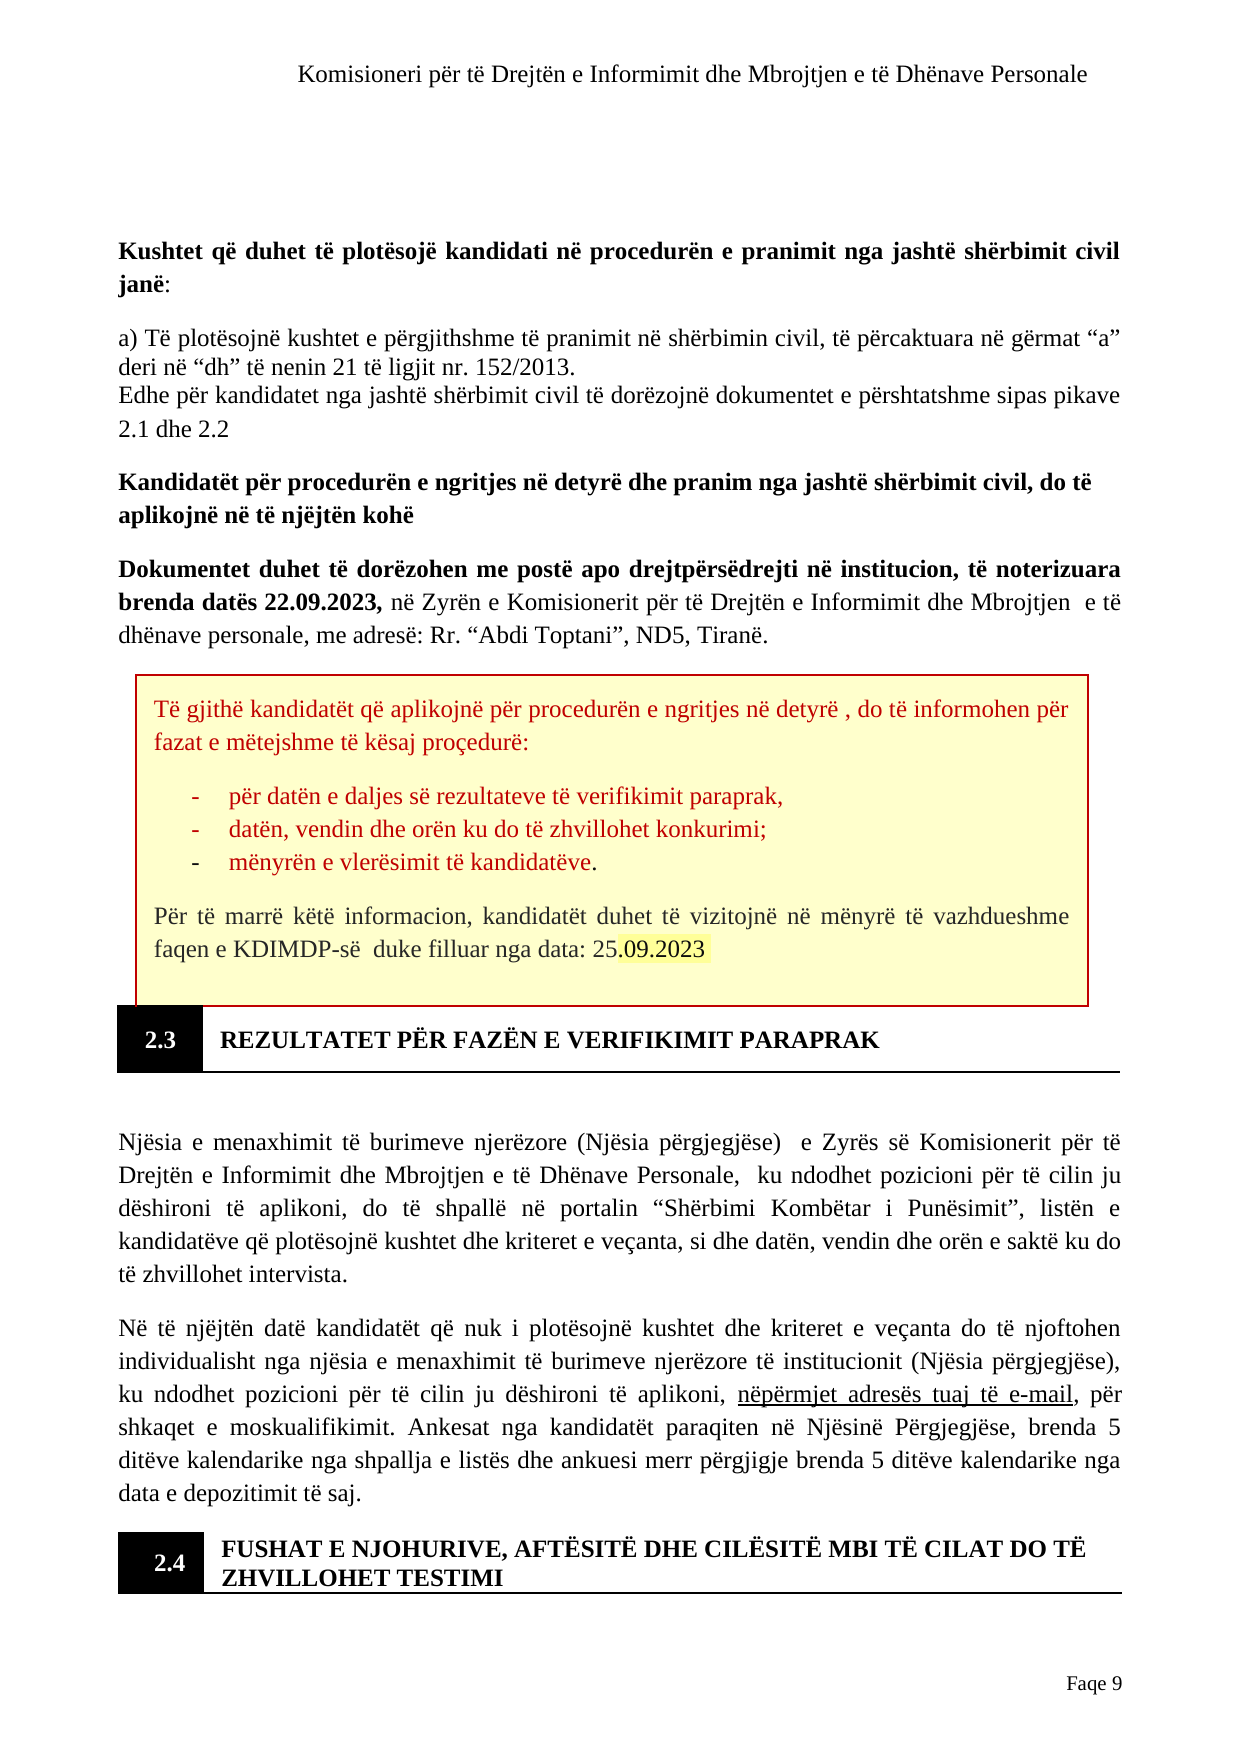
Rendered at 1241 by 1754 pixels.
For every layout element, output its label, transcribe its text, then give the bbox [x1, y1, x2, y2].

text Në të njëjtën datë kandidatët që nuk i plotësojnë kushtet dhe kriteret e veçanta do të njoftohen individualisht nga njësia e menaxhimit të burimeve njerëzore të institucionit (Njësia përgjegjëse), ku ndodhet pozicioni për të cilin ju dëshironi të aplikoni, nëpërmjet adresës tuaj të e-mail, për shkaqet e moskualifikimit. Ankesat nga kandidatët paraqiten në Njësinë Përgjegjëse, brenda 5 ditëve kalendarike nga shpallja e listës dhe ankuesi merr përgjigje brenda 5 ditëve kalendarike nga data e depozitimit të saj. [118, 1313, 1122, 1507]
text Kushtet që duhet të plotësojë kandidati në procedurën e pranimit nga jashtë shërbimit civil janë: [118, 236, 1122, 298]
table_header FUSHAT E NJOHURIVE, AFTËSITË DHE CILËSITË MBI TË CILAT DO TË ZHVILLOHET TESTIMI [204, 1532, 1122, 1592]
table_cell 2.3 [119, 1007, 201, 1071]
table_header 2.4 [120, 1534, 202, 1592]
table_cell REZULTATET PËR FAZËN E VERIFIKIMIT PARAPRAK [203, 1005, 1120, 1071]
text Dokumentet duhet të dorëzohen me postë apo drejtpërsëdrejti në institucion, të noterizuara brenda datës 22.09.2023, në Zyrën e Komisionerit për të Drejtën e Informimit dhe Mbrojtjen e të dhënave personale, me adresë: Rr. “Abdi Toptani”, ND5, Tiranë. [118, 554, 1122, 649]
text a) Të plotësojnë kushtet e përgjithshme të pranimit në shërbimin civil, të përcaktuara në gërmat “a” deri në “dh” të nenin 21 të ligjit nr. 152/2013. [118, 323, 1122, 381]
text Njësia e menaxhimit të burimeve njerëzore (Njësia përgjegjëse) e Zyrës së Komisionerit për të Drejtën e Informimit dhe Mbrojtjen e të Dhënave Personale, ku ndodhet pozicioni për të cilin ju dëshironi të aplikoni, do të shpallë në portalin “Shërbimi Kombëtar i Punësimit”, listën e kandidatëve që plotësojnë kushtet dhe kriteret e veçanta, si dhe datën, vendin dhe orën e saktë ku do të zhvillohet intervista. [118, 1127, 1122, 1288]
text Kandidatët për procedurën e ngritjes në detyrë dhe pranim nga jashtë shërbimit civil, do të aplikojnë në të njëjtën kohë [118, 467, 1122, 529]
text Edhe për kandidatet nga jashtë shërbimit civil të dorëzojnë dokumentet e përshtatshme sipas pikave 2.1 dhe 2.2 [118, 381, 1122, 442]
table_header Të gjithë kandidatët që aplikojnë për procedurën e ngritjes në detyrë , do të informohen për fazat e mëtejshme të kësaj proçedurë: për datën e daljes së rezultateve të verifikimit paraprak, datën, vendin dhe orën ku do të zhvillohet konkurimi; mënyrën e vlerësimit të kandidatëve. Për të marrë këtë informacion, kandidatët duhet të vizitojnë në mënyrë të vazhdueshme faqen e KDIMDP-së duke filluar nga data: 25.09.2023 [137, 676, 1087, 1005]
